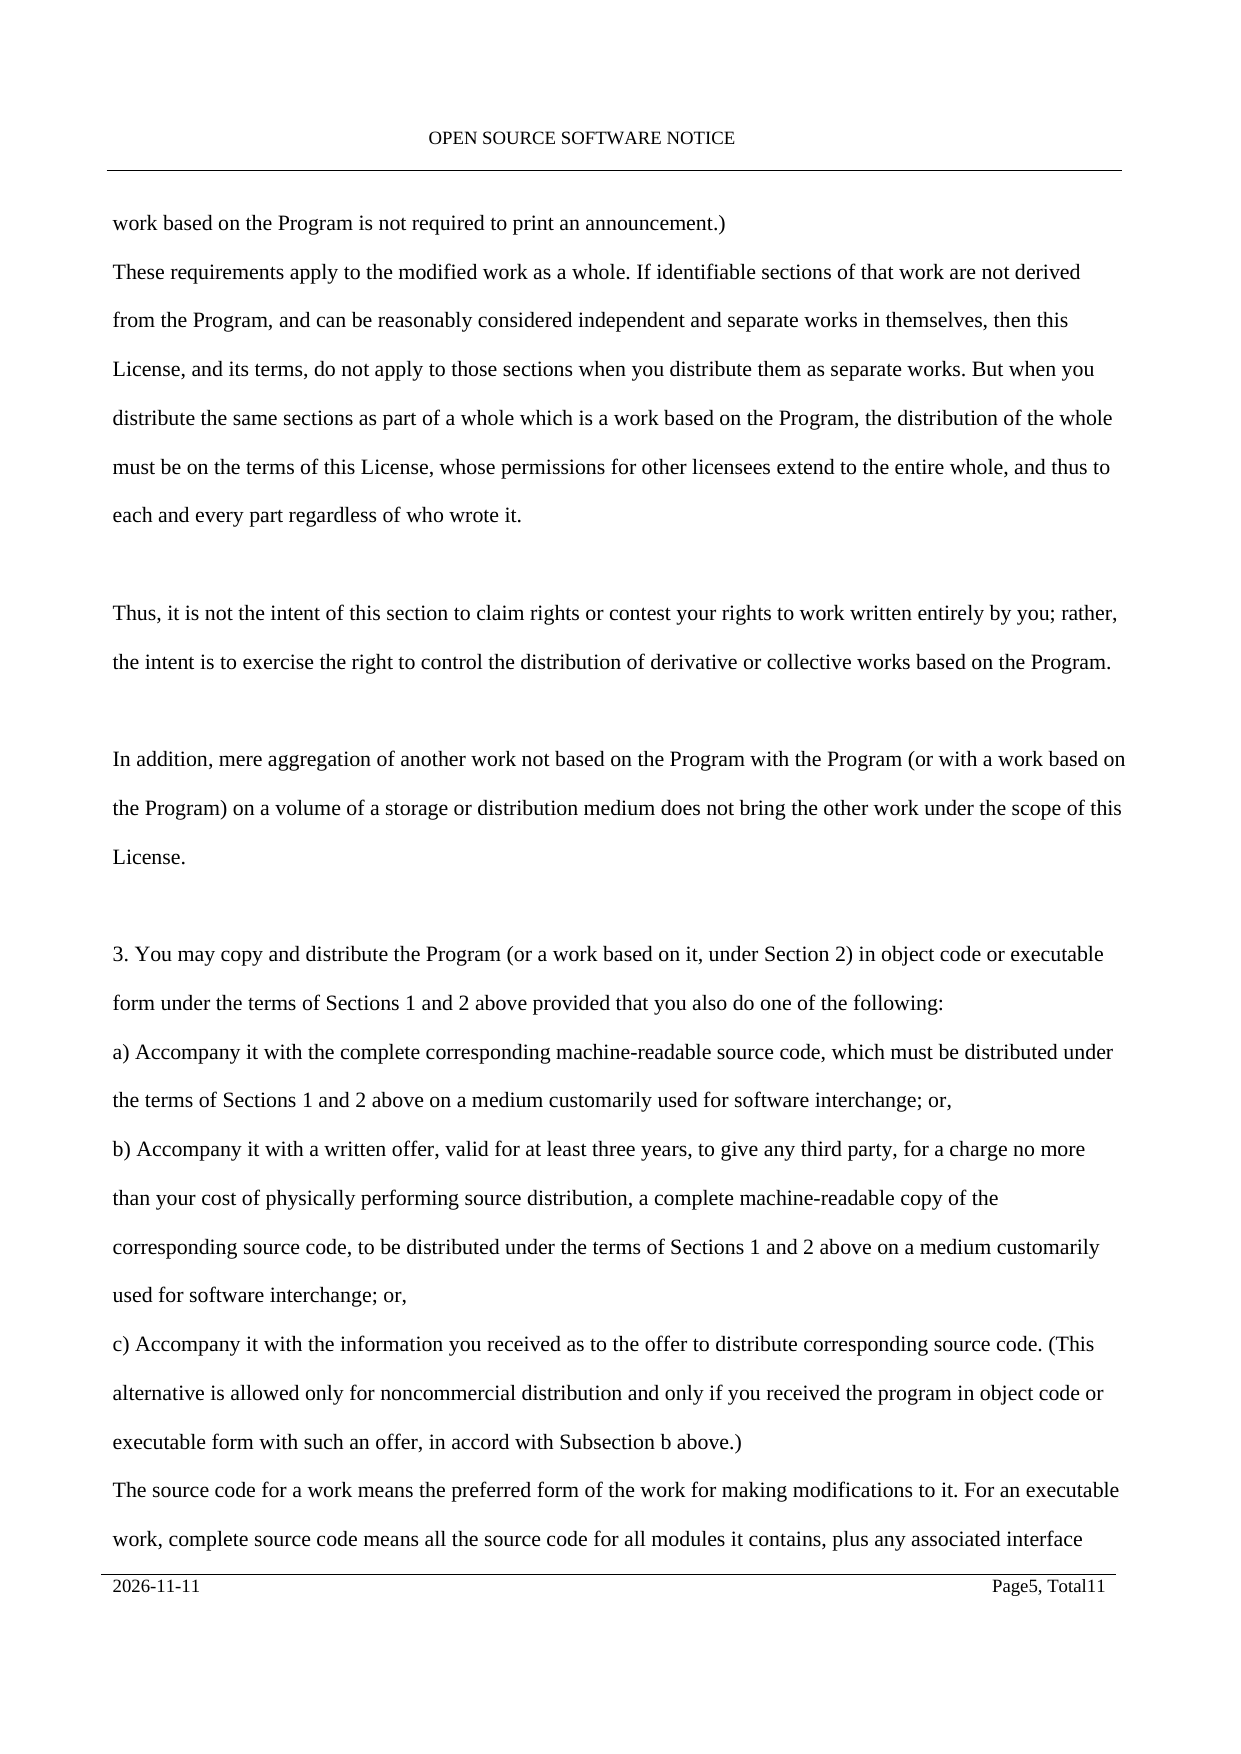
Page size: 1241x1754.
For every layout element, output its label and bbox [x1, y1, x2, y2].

text [112, 206, 1128, 1555]
